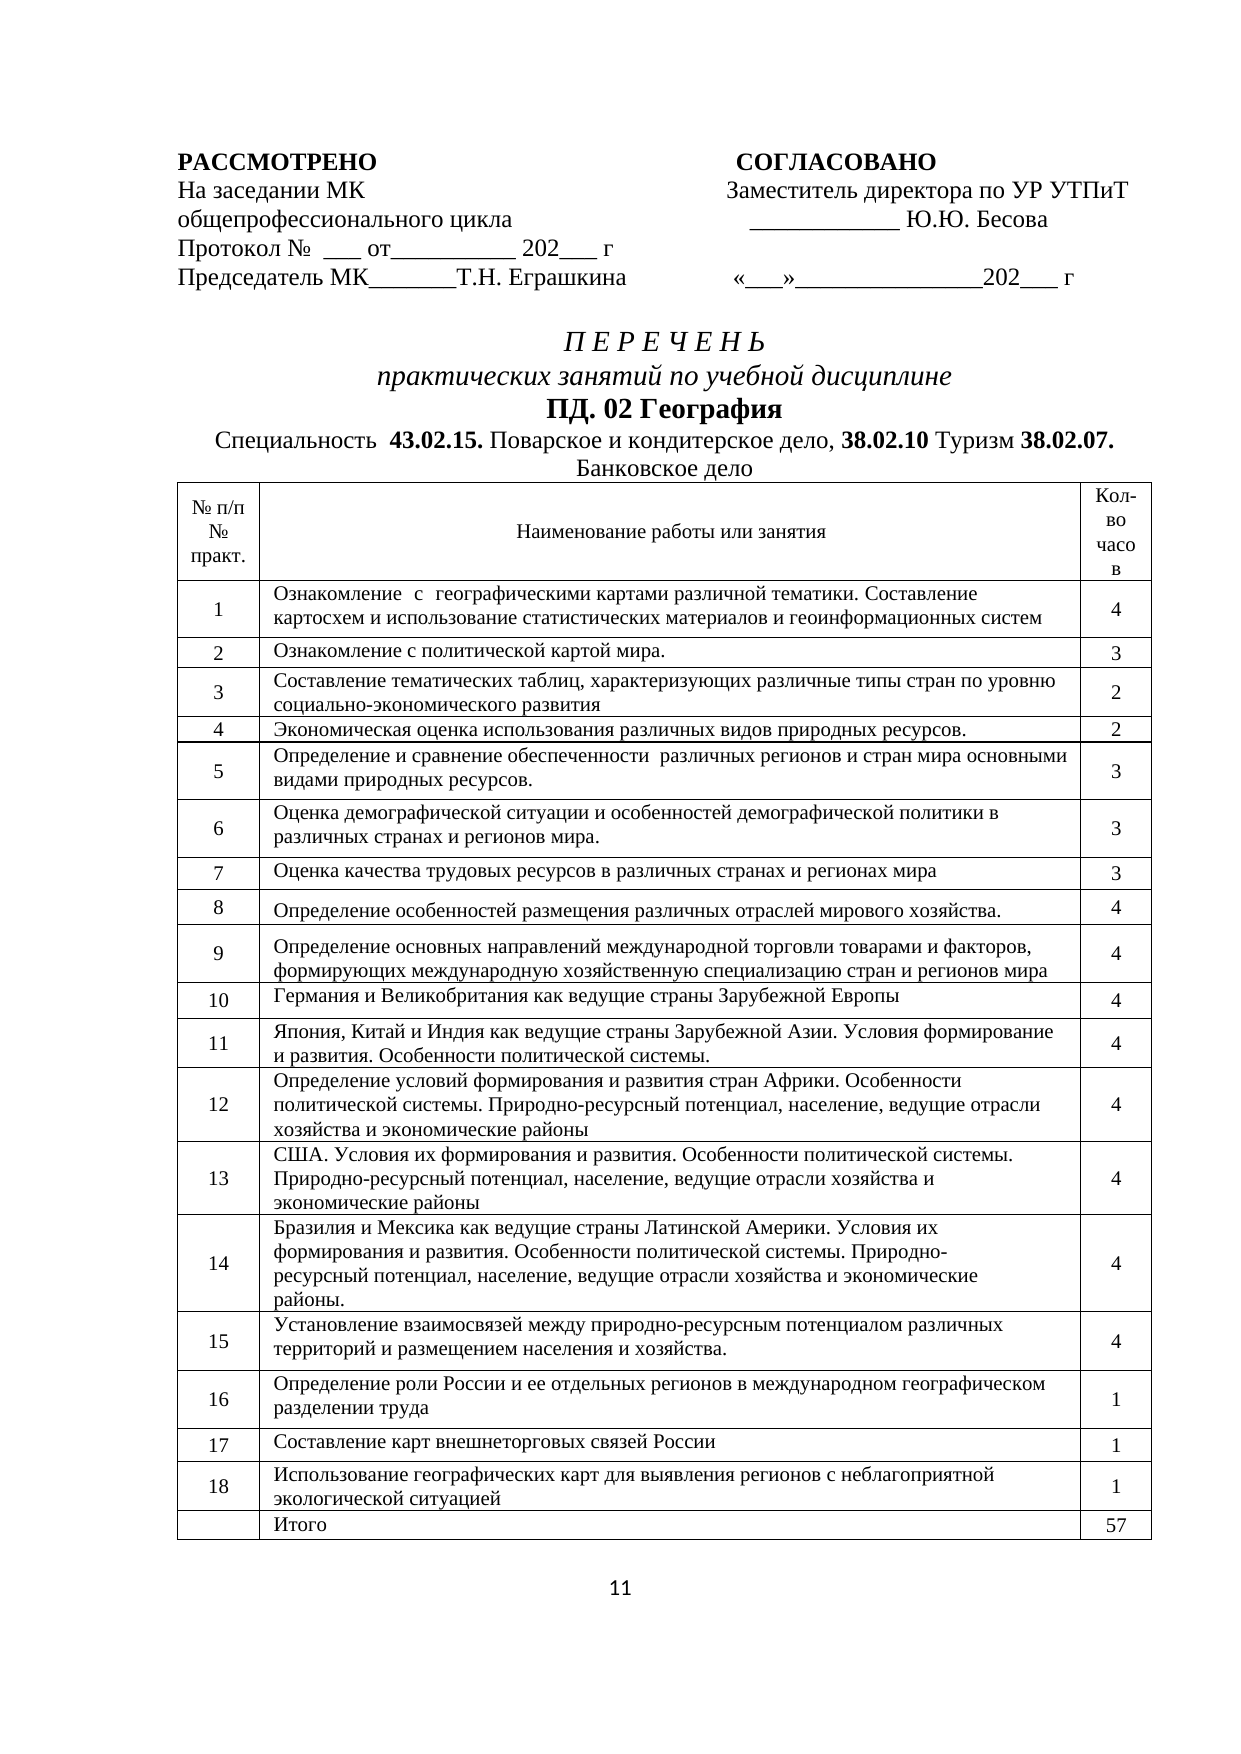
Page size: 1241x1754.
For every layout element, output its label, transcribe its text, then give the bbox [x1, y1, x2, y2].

table_cell 18 [178, 1462, 259, 1510]
text практических занятий по учебной дисциплине [177, 358, 1152, 391]
table_cell 4 [1081, 1312, 1151, 1369]
table_cell Итого [260, 1511, 1080, 1539]
table_cell 1 [1081, 1429, 1151, 1461]
table_cell 2 [1081, 668, 1151, 716]
table_cell Оценка качества трудовых ресурсов в различных странах и регионах мира [260, 858, 1080, 888]
table_cell 9 [178, 925, 259, 982]
table_cell Бразилия и Мексика как ведущие страны Латинской Америки. Условия их формирования и развития. Особенности политической системы. Природно-ресурсный потенциал, население, ведущие отрасли хозяйства и экономические районы. [260, 1215, 1080, 1311]
table_cell Составление тематических таблиц, характеризующих различные типы стран по уровню социально-экономического развития [260, 668, 1080, 716]
text Протокол № ___ от__________ 202___ г [177, 233, 1152, 262]
table_cell Германия и Великобритания как ведущие страны Зарубежной Европы [260, 983, 1080, 1018]
table_cell 11 [178, 1019, 259, 1067]
table_cell Определение основных направлений международной торговли товарами и факторов, формирующих международную хозяйственную специализацию стран и регионов мира [260, 925, 1080, 982]
table_cell Определение условий формирования и развития стран Африки. Особенности политической системы. Природно-ресурсный потенциал, население, ведущие отрасли хозяйства и экономические районы [260, 1068, 1080, 1141]
table_cell 15 [178, 1312, 259, 1369]
table_cell 4 [1081, 925, 1151, 982]
table_cell Определение роли России и ее отдельных регионов в международном географическом разделении труда [260, 1371, 1080, 1428]
table_cell Установление взаимосвязей между природно-ресурсным потенциалом различных территорий и размещением населения и хозяйства. [260, 1312, 1080, 1369]
table_cell Определение и сравнение обеспеченности различных регионов и стран мира основными видами природных ресурсов. [260, 743, 1080, 799]
table_cell Составление карт внешнеторговых связей России [260, 1429, 1080, 1461]
table_cell Ознакомление с географическими картами различной тематики. Составление картосхем и использование статистических материалов и геоинформационных систем [260, 581, 1080, 637]
table_cell [178, 1511, 259, 1539]
table_cell Экономическая оценка использования различных видов природных ресурсов. [260, 717, 1080, 741]
table_cell 2 [1081, 717, 1151, 741]
table_cell Использование географических карт для выявления регионов с неблагоприятной экологической ситуацией [260, 1462, 1080, 1510]
table_cell 4 [1081, 1019, 1151, 1067]
table_cell 4 [1081, 983, 1151, 1018]
table_cell 14 [178, 1215, 259, 1311]
table_cell 17 [178, 1429, 259, 1461]
text Председатель МК_______Т.Н. Еграшкина «___»_______________202___ г [177, 262, 1152, 291]
table_cell 4 [1081, 1142, 1151, 1214]
table_cell 4 [1081, 890, 1151, 924]
table_cell Ознакомление с политической картой мира. [260, 638, 1080, 667]
table_cell 3 [1081, 638, 1151, 667]
table_cell Япония, Китай и Индия как ведущие страны Зарубежной Азии. Условия формирование и развития. Особенности политической системы. [260, 1019, 1080, 1067]
table_cell 1 [1081, 1371, 1151, 1428]
table_header Кол-во часов [1081, 483, 1151, 579]
table_cell США. Условия их формирования и развития. Особенности политической системы. Природно-ресурсный потенциал, население, ведущие отрасли хозяйства и экономические районы [260, 1142, 1080, 1214]
table_header № п/п № практ. [178, 483, 259, 579]
text На заседании МК Заместитель директора по УР УТПиТ общепрофессионального цикла ____________ Ю.Ю. Бесова [177, 176, 1152, 233]
table_cell 3 [178, 668, 259, 716]
table_cell 4 [178, 717, 259, 741]
table_cell 5 [178, 743, 259, 799]
table_cell 57 [1081, 1511, 1151, 1539]
table_cell 8 [178, 890, 259, 924]
table_cell 3 [1081, 743, 1151, 799]
table_cell 4 [1081, 1215, 1151, 1311]
table_cell 3 [1081, 858, 1151, 888]
table_header Наименование работы или занятия [260, 483, 1080, 579]
text Специальность 43.02.15. Поварское и кондитерское дело, 38.02.10 Туризм 38.02.07. Банковское дело [177, 425, 1152, 482]
table_cell Определение особенностей размещения различных отраслей мирового хозяйства. [260, 890, 1080, 924]
table_cell Оценка демографической ситуации и особенностей демографической политики в различных странах и регионов мира. [260, 800, 1080, 857]
table_cell 12 [178, 1068, 259, 1141]
table_cell 16 [178, 1371, 259, 1428]
table_cell 4 [1081, 581, 1151, 637]
text РАССМОТРЕНО СОГЛАСОВАНО [177, 147, 1152, 176]
table_cell 1 [1081, 1462, 1151, 1510]
table_cell 13 [178, 1142, 259, 1214]
table_cell 1 [178, 581, 259, 637]
table_cell 3 [1081, 800, 1151, 857]
table_cell 2 [178, 638, 259, 667]
text ПД. 02 География [177, 391, 1152, 425]
table_cell 10 [178, 983, 259, 1018]
table_cell 7 [178, 858, 259, 888]
table_cell 4 [1081, 1068, 1151, 1141]
table_cell 6 [178, 800, 259, 857]
text П Е Р Е Ч Е Н Ь [177, 324, 1152, 358]
